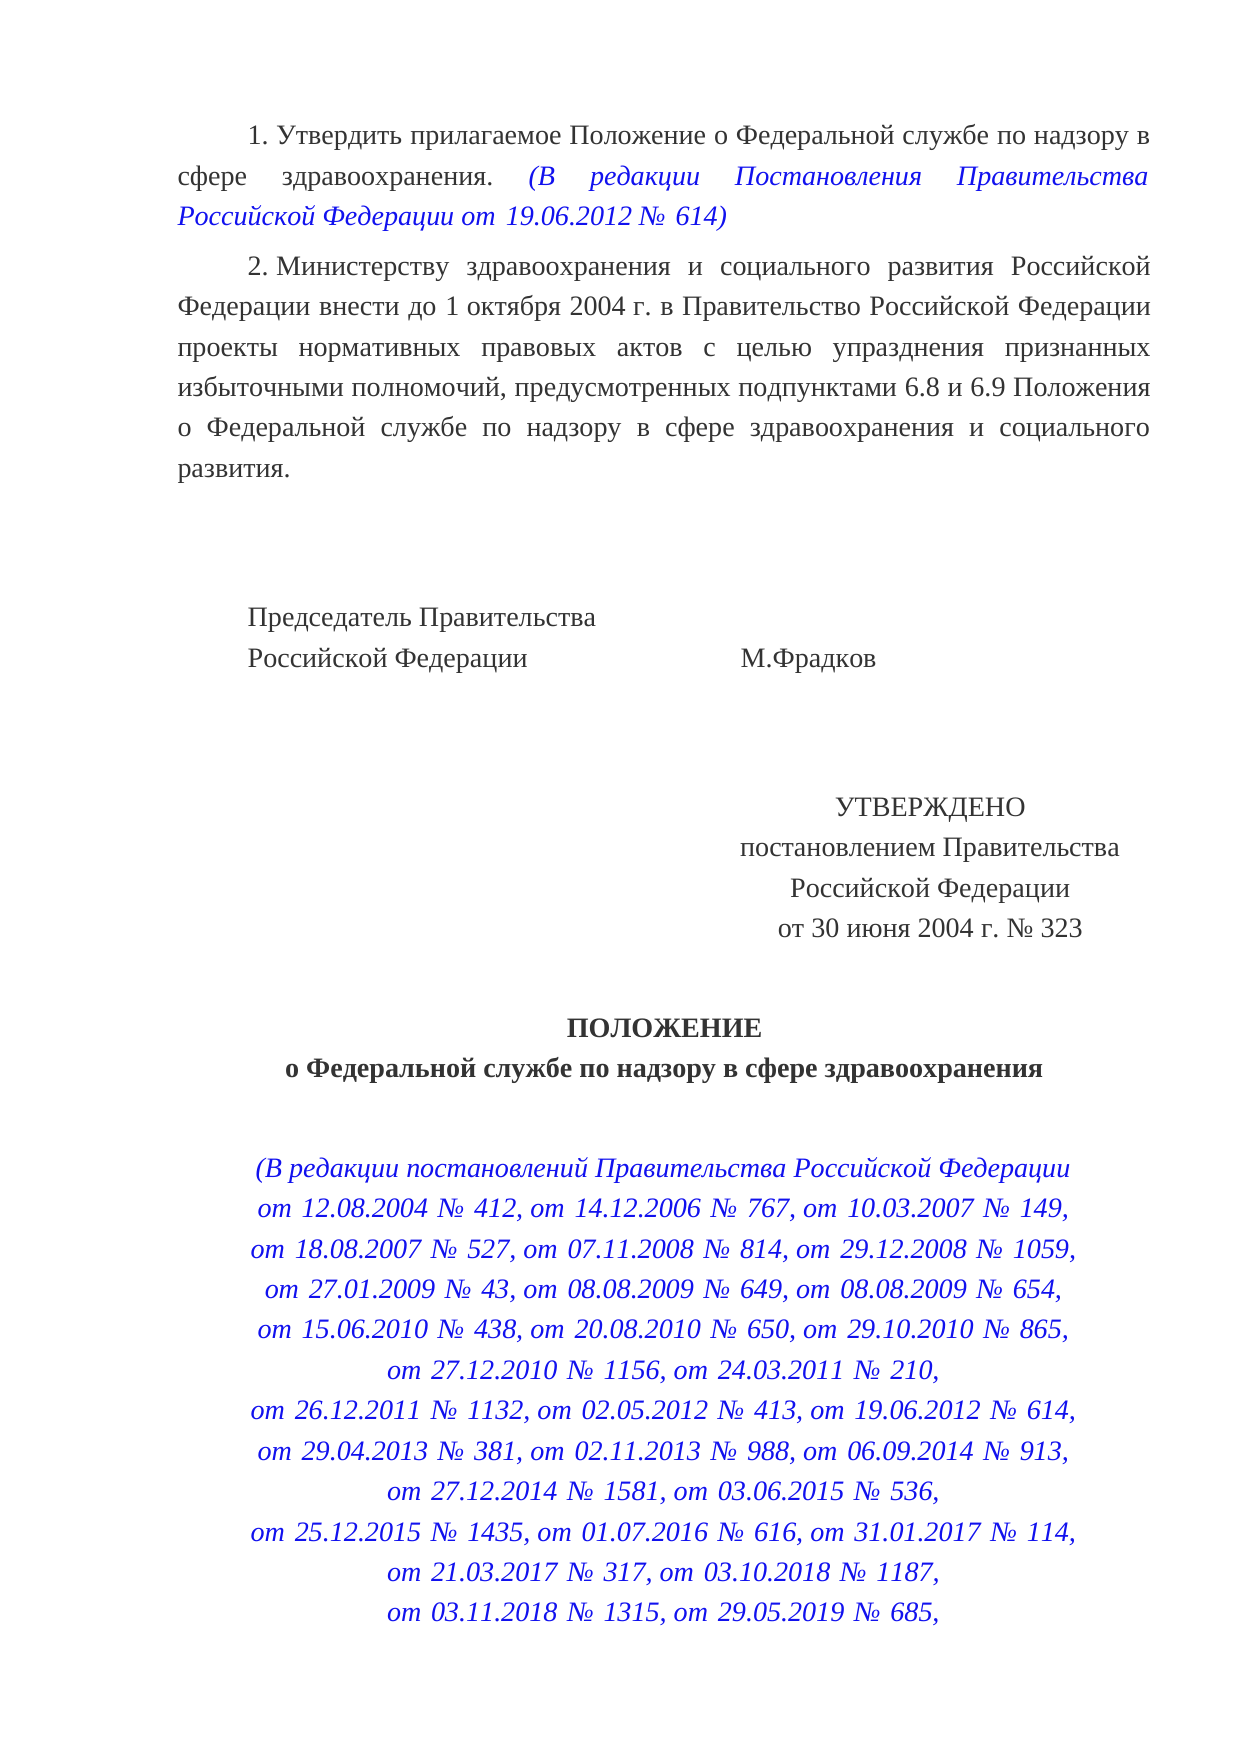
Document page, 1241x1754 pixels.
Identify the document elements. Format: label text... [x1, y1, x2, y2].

text 2. Министерству здравоохранения и социального развития Российской Федерации внести до 1 октября 2004 г. в Правительство Российской Федерации проекты нормативных правовых актов с целью упразднения признанных избыточными полномочий, предусмотренных подпунктами 6.8 и 6.9 Положения о Федеральной службе по надзору в сфере здравоохранения и социального развития. [177, 249, 1152, 483]
text Председатель Правительства Российской Федерации М.Фрадков [247, 600, 1152, 673]
text УТВЕРЖДЕНО постановлением Правительства Российской Федерации от 30 июня 2004 г. № 323 [708, 790, 1152, 944]
text ПОЛОЖЕНИЕ о Федеральной службе по надзору в сфере здравоохранения [247, 1011, 1081, 1084]
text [247, 1151, 1081, 1628]
text 1. Утвердить прилагаемое Положение о Федеральной службе по надзору в сфере здравоохранения. (В редакции Постановления Правительства Российской Федерации от 19.06.2012 № 614) [177, 118, 1152, 231]
